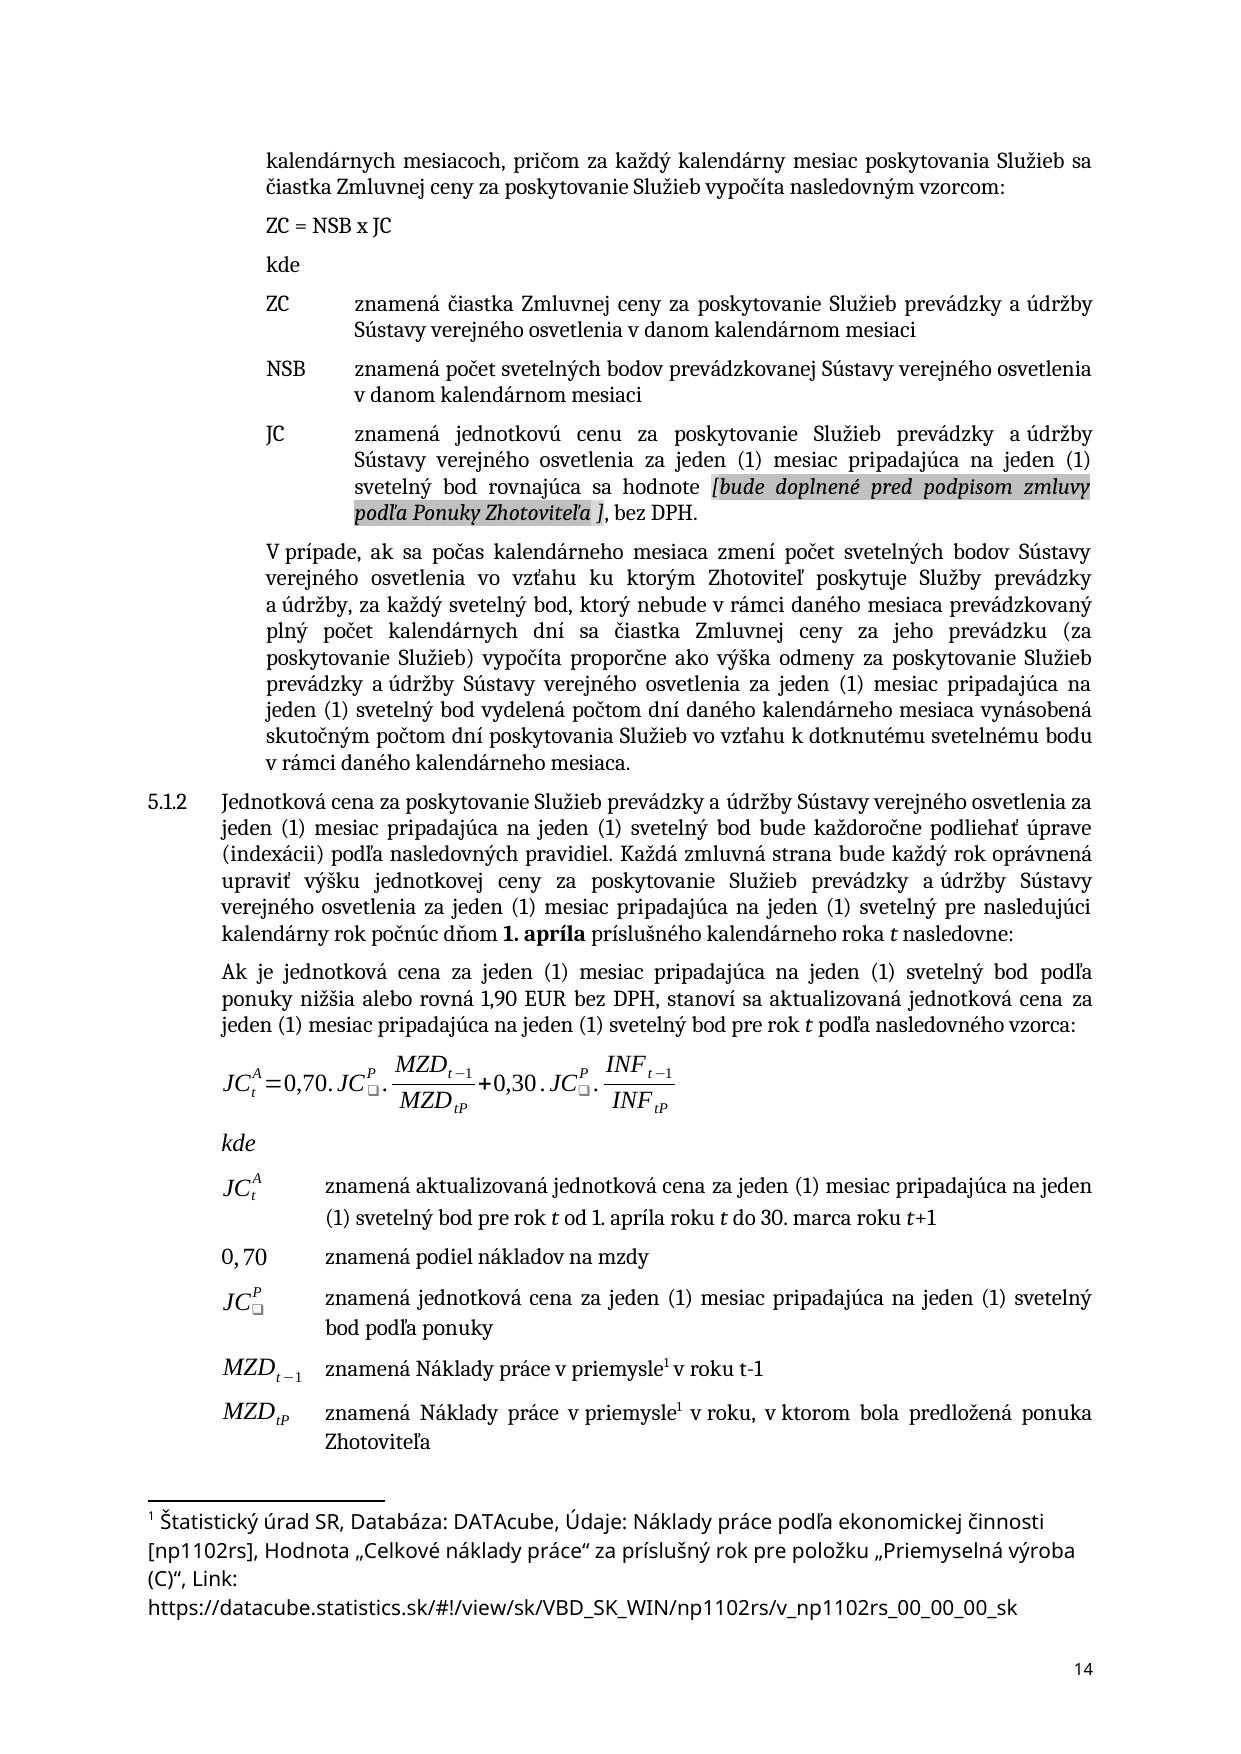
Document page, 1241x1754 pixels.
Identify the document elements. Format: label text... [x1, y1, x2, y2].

text ZC znamená čiastka Zmluvnej ceny za poskytovanie Služieb prevádzky a údržby Sústavy verejného osvetlenia v danom kalendárnom mesiaci [266, 291, 1093, 343]
text znamená Náklady práce v priemysle v roku t-1 [221, 1354, 1093, 1385]
text kde [266, 252, 1093, 278]
text V prípade, ak sa počas kalendárneho mesiaca zmení počet svetelných bodov Sústavy verejného osvetlenia vo vzťahu ku ktorým Zhotoviteľ poskytuje Služby prevádzky a údržby, za každý svetelný bod, ktorý nebude v rámci daného mesiaca prevádzkovaný plný počet kalendárnych dní sa čiastka Zmluvnej ceny za jeho prevádzku (za poskytovanie Služieb) vypočíta proporčne ako výška odmeny za poskytovanie Služieb prevádzky a údržby Sústavy verejného osvetlenia za jeden (1) mesiac pripadajúca na jeden (1) svetelný bod vydelená počtom dní daného kalendárneho mesiaca vynásobená skutočným počtom dní poskytovania Služieb vo vzťahu k dotknutému svetelnému bodu v rámci daného kalendárneho mesiaca. [266, 539, 1093, 776]
text znamená aktualizovaná jednotková cena za jeden (1) mesiac pripadajúca na jeden (1) svetelný bod pre rok t od 1. apríla roku t do 30. marca roku t+1 [221, 1170, 1093, 1231]
text znamená jednotková cena za jeden (1) mesiac pripadajúca na jeden (1) svetelný bod podľa ponuky [221, 1283, 1093, 1341]
list Jednotková cena za poskytovanie Služieb prevádzky a údržby Sústavy verejného osvetlenia za jeden (1) mesiac pripadajúca na jeden (1) svetelný bod bude každoročne podliehať úprave (indexácii) podľa nasledovných pravidiel. Každá zmluvná strana bude každý rok oprávnená upraviť výšku jednotkovej ceny za poskytovanie Služieb prevádzky a údržby Sústavy verejného osvetlenia za jeden (1) mesiac pripadajúca na jeden (1) svetelný pre nasledujúci kalendárny rok počnúc dňom 1. apríla príslušného kalendárneho roka t nasledovne: [148, 788, 1093, 947]
text NSB znamená počet svetelných bodov prevádzkovanej Sústavy verejného osvetlenia v danom kalendárnom mesiaci [266, 356, 1093, 408]
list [221, 148, 1093, 200]
text ZC = NSB x JC [266, 213, 1093, 239]
text 0 znamená podiel nákladov na mzdy [221, 1243, 1093, 1271]
text Ak je jednotková cena za jeden (1) mesiac pripadajúca na jeden (1) svetelný bod podľa ponuky nižšia alebo rovná 1,90 EUR bez DPH, stanoví sa aktualizovaná jednotková cena za jeden (1) mesiac pripadajúca na jeden (1) svetelný bod pre rok t podľa nasledovného vzorca: [221, 959, 1093, 1038]
text JC znamená jednotkovú cenu za poskytovanie Služieb prevádzky a údržby Sústavy verejného osvetlenia za jeden (1) mesiac pripadajúca na jeden (1) svetelný bod rovnajúca sa hodnote [bude doplnené pred podpisom zmluvy podľa Ponuky Zhotoviteľa ], bez DPH. [266, 421, 1093, 526]
text znamená Náklady práce v priemysle1 v roku, v ktorom bola predložená ponuka Zhotoviteľa [221, 1398, 1093, 1456]
